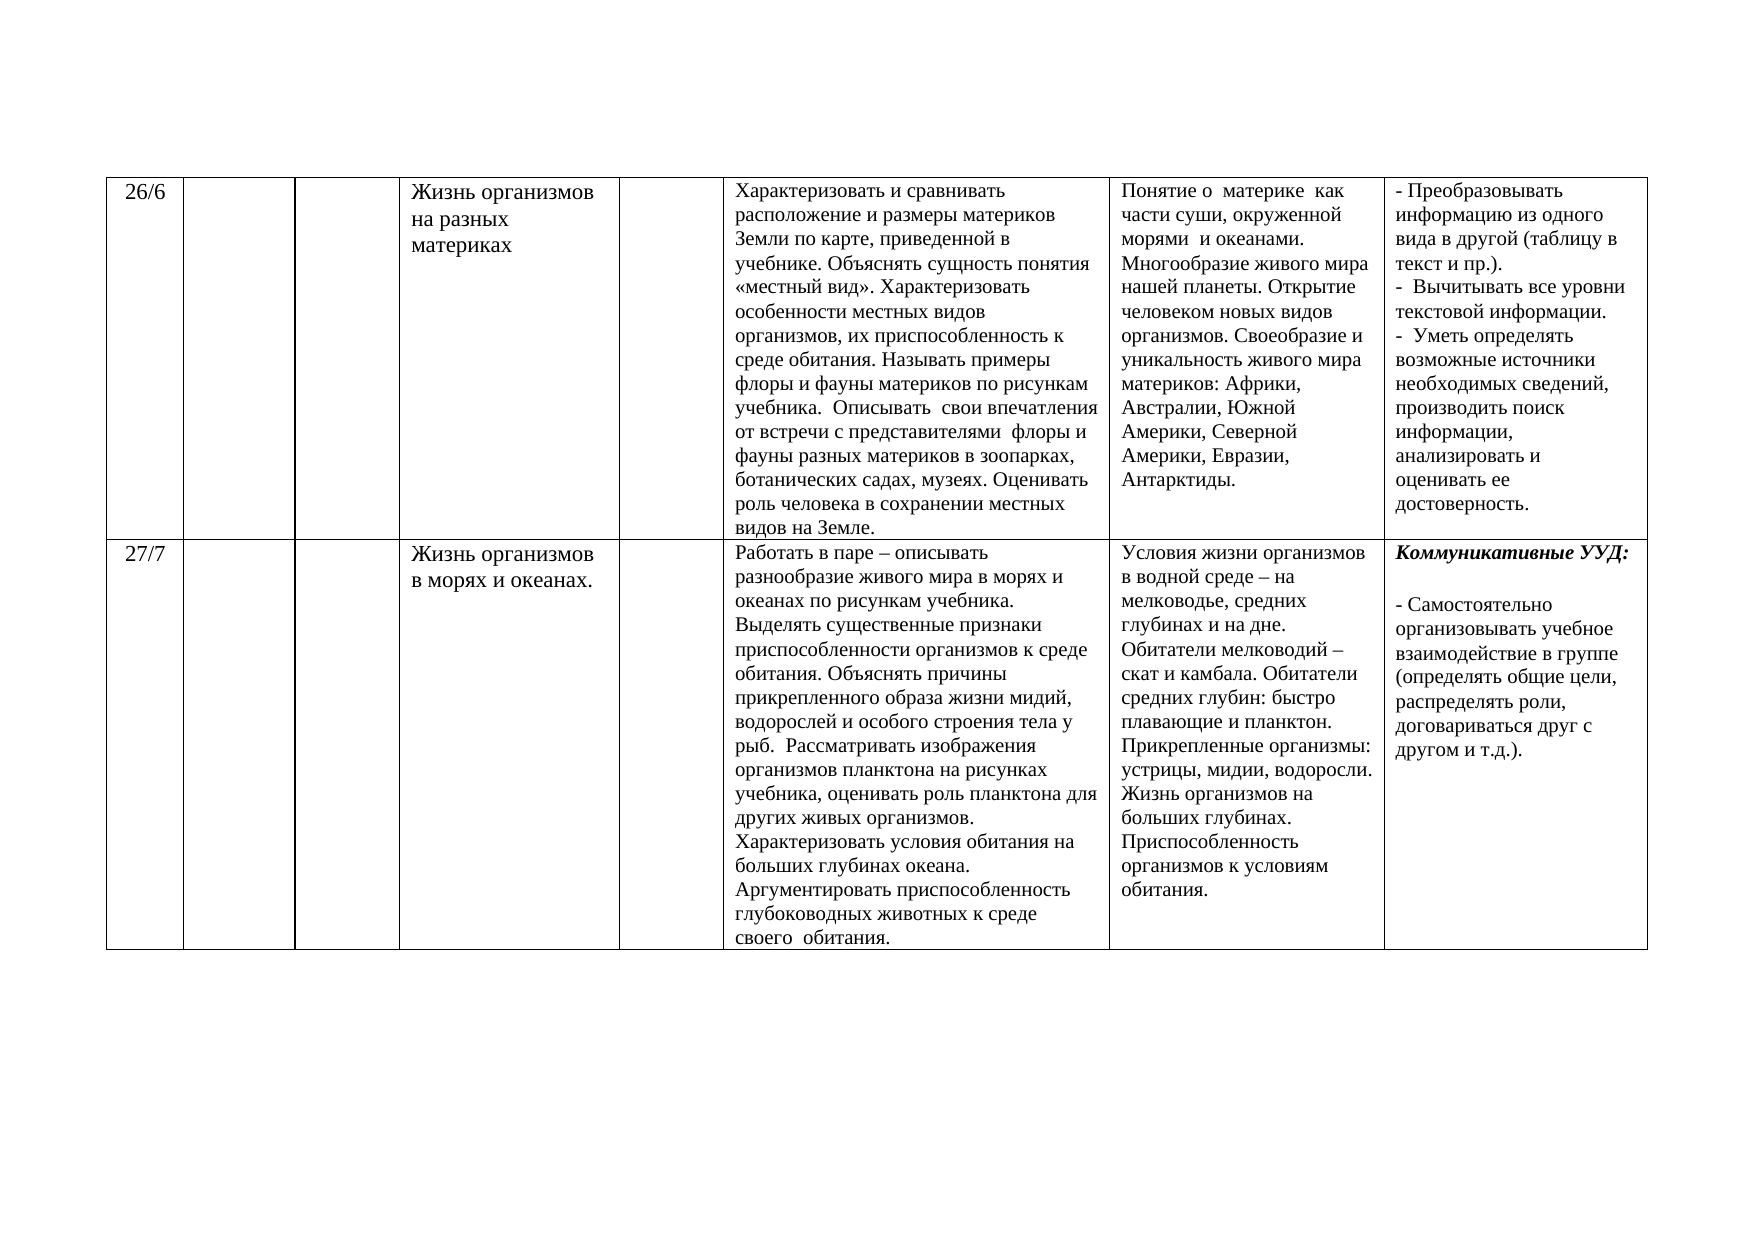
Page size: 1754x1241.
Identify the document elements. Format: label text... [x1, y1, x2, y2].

table_cell Жизнь организмов в морях и океанах. [400, 540, 619, 949]
table_cell [296, 540, 399, 949]
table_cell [1385, 540, 1647, 949]
table_cell [620, 540, 723, 949]
table_cell 27/7 [107, 540, 183, 949]
table_cell Условия жизни организмов в водной среде – на мелководье, средних глубинах и на дне. Обитатели мелководий – скат и камбала. Обитатели средних глубин: быстро плавающие и планктон. Прикрепленные организмы: устрицы, мидии, водоросли. Жизнь организмов на больших глубинах. Приспособленность организмов к условиям обитания. [1110, 540, 1384, 949]
table_cell Жизнь организмов на разных материках [400, 178, 619, 539]
table_cell 26/6 [107, 178, 183, 539]
table_cell Понятие о материке как части суши, окруженной морями и океанами. Многообразие живого мира нашей планеты. Открытие человеком новых видов организмов. Своеобразие и уникальность живого мира материков: Африки, Австралии, Южной Америки, Северной Америки, Евразии, Антарктиды. [1110, 178, 1384, 539]
table_cell [296, 178, 399, 539]
table_cell [184, 178, 294, 539]
table_cell [184, 540, 294, 949]
table_cell Работать в паре – описывать разнообразие живого мира в морях и океанах по рисункам учебника. Выделять существенные признаки приспособленности организмов к среде обитания. Объяснять причины прикрепленного образа жизни мидий, водорослей и особого строения тела у рыб. Рассматривать изображения организмов планктона на рисунках учебника, оценивать роль планктона для других живых организмов. Характеризовать условия обитания на больших глубинах океана. Аргументировать приспособленность глубоководных животных к среде своего обитания. [724, 540, 1109, 949]
table_cell Характеризовать и сравнивать расположение и размеры материков Земли по карте, приведенной в учебнике. Объяснять сущность понятия «местный вид». Характеризовать особенности местных видов организмов, их приспособленность к среде обитания. Называть примеры флоры и фауны материков по рисункам учебника. Описывать свои впечатления от встречи с представителями флоры и фауны разных материков в зоопарках, ботанических садах, музеях. Оценивать роль человека в сохранении местных видов на Земле. [724, 178, 1109, 539]
table_cell [620, 178, 723, 539]
